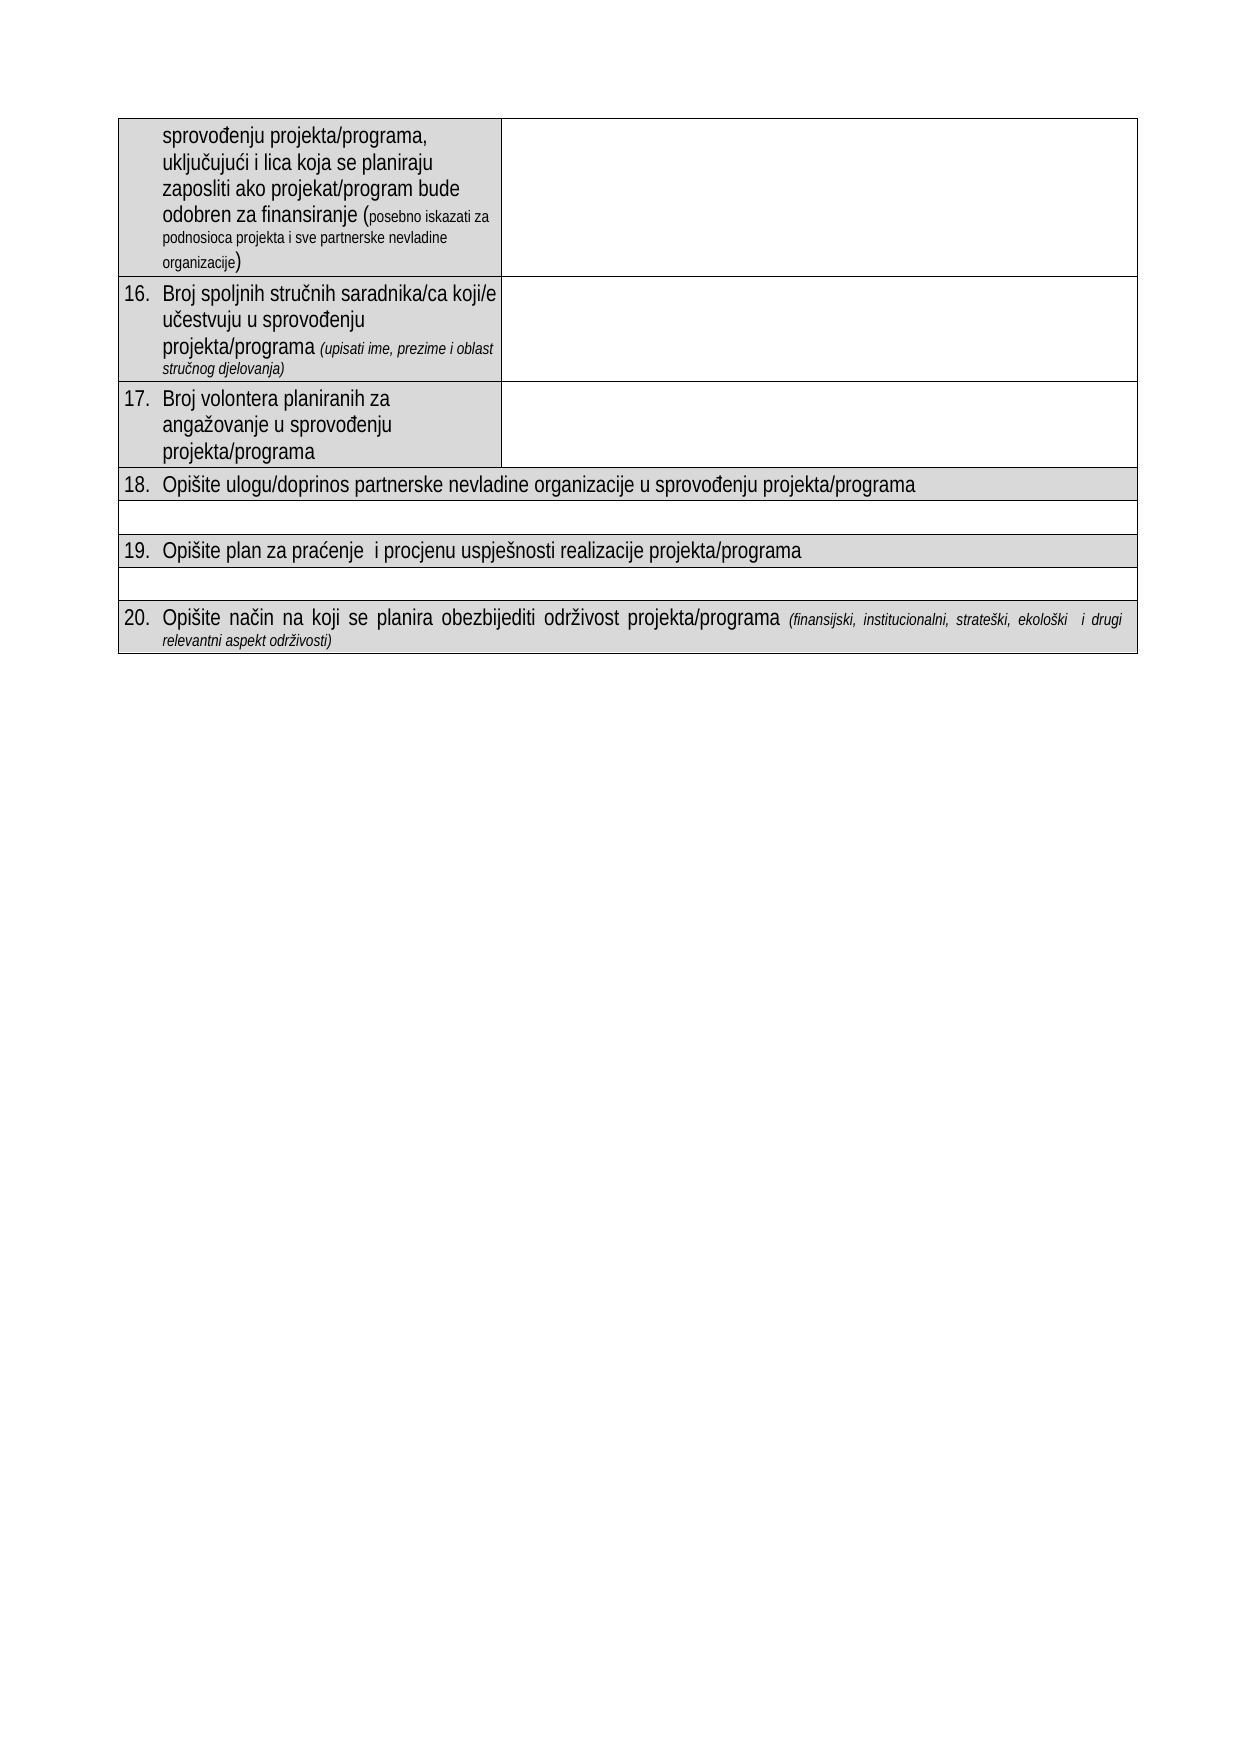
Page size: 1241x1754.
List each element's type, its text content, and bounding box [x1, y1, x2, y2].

table_cell Opišite plan za praćenje i procjenu uspješnosti realizacije projekta/programa [162, 535, 1137, 567]
table_cell 18. [119, 468, 162, 500]
table_cell Broj spoljnih stručnih saradnika/ca koji/e učestvuju u sprovođenju projekta/programa (upisati ime, prezime i oblast stručnog djelovanja) [162, 277, 501, 381]
table_cell [119, 568, 1137, 600]
table_cell Broj volontera planiranih za angažovanje u sprovođenju projekta/programa [162, 382, 501, 467]
table_cell 20. [119, 601, 162, 652]
table_cell 16. [119, 277, 162, 381]
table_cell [162, 119, 501, 276]
table_cell [502, 382, 1137, 467]
table_cell [502, 119, 1137, 276]
table_cell Opišite način na koji se planira obezbijediti održivost projekta/programa (finansijski, institucionalni, strateški, ekološki i drugi relevantni aspekt održivosti) [162, 601, 1137, 652]
table_cell [119, 501, 1137, 533]
table_cell 17. [119, 382, 162, 467]
table_cell Opišite ulogu/doprinos partnerske nevladine organizacije u sprovođenju projekta/programa [162, 468, 1137, 500]
table_cell 19. [119, 535, 162, 567]
table_cell 15. [119, 119, 162, 276]
table_cell [502, 277, 1137, 381]
